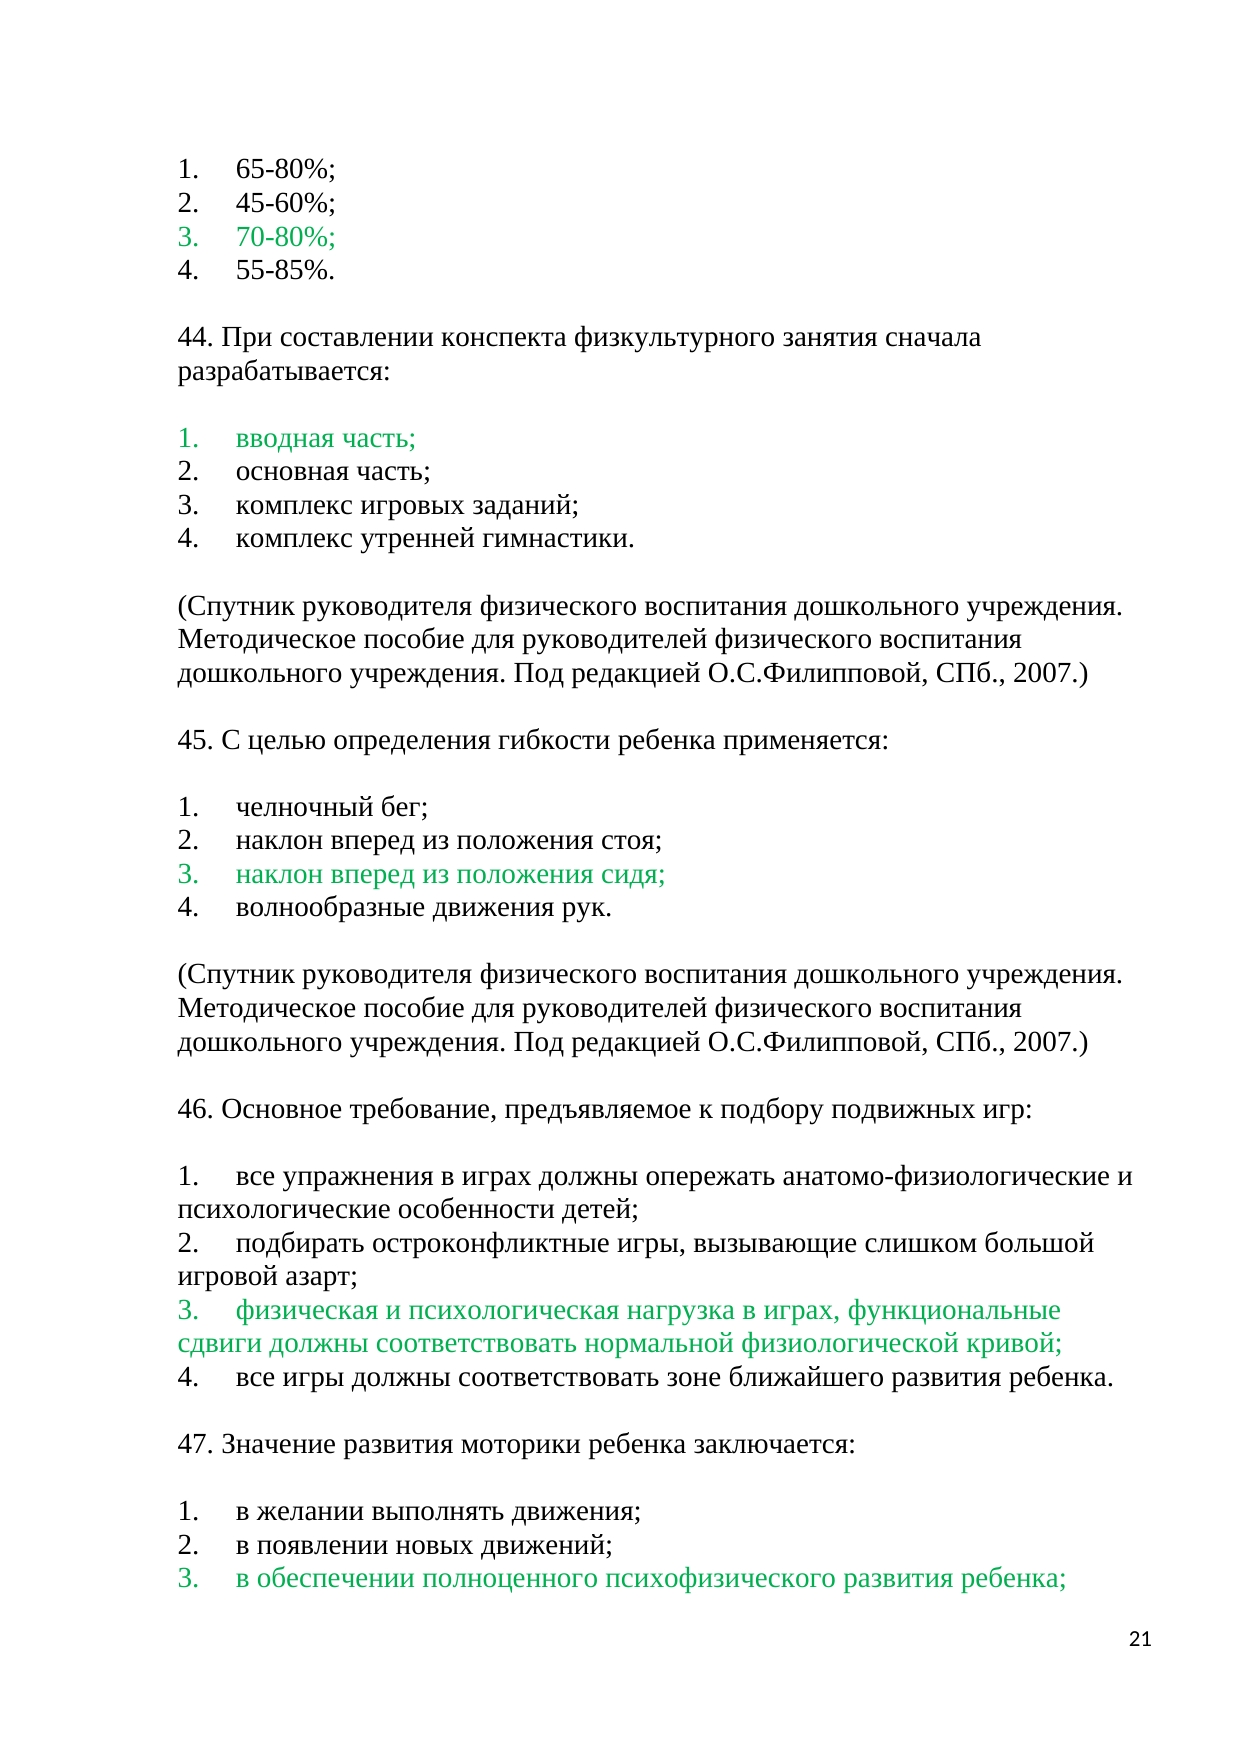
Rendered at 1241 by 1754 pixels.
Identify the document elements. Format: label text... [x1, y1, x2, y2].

text 3. комплекс игровых заданий; [177, 487, 1152, 521]
text 45. С целью определения гибкости ребенка применяется: [177, 722, 1152, 755]
text 3. в обеспечении полноценного психофизического развития ребенка; [177, 1560, 1152, 1594]
text 2. основная часть; [177, 453, 1152, 487]
text 1. в желании выполнять движения; [177, 1493, 1152, 1527]
text 1. челночный бег; [177, 789, 1152, 822]
text 2. наклон вперед из положения стоя; [177, 822, 1152, 856]
text 4. все игры должны соответствовать зоне ближайшего развития ребенка. [177, 1359, 1152, 1393]
text 2. подбирать остроконфликтные игры, вызывающие слишком большой игровой азарт; [177, 1225, 1152, 1292]
text 2. в появлении новых движений; [177, 1527, 1152, 1560]
text 3. 70-80%; [177, 219, 1152, 252]
text (Спутник руководителя физического воспитания дошкольного учреждения. Методическое пособие для руководителей физического воспитания дошкольного учреждения. Под редакцией О.С.Филипповой, СПб., 2007.) [177, 957, 1152, 1057]
text 1. вводная часть; [177, 420, 1152, 453]
text 3. наклон вперед из положения сидя; [177, 856, 1152, 889]
text 4. комплекс утренней гимнастики. [177, 521, 1152, 554]
text 1. 65-80%; [177, 152, 1152, 185]
text 46. Основное требование, предъявляемое к подбору подвижных игр: [177, 1091, 1152, 1124]
text (Спутник руководителя физического воспитания дошкольного учреждения. Методическое пособие для руководителей физического воспитания дошкольного учреждения. Под редакцией О.С.Филипповой, СПб., 2007.) [177, 588, 1152, 688]
text 4. 55-85%. [177, 252, 1152, 286]
text 1. все упражнения в играх должны опережать анатомо-физиологические и психологические особенности детей; [177, 1158, 1152, 1225]
text 4. волнообразные движения рук. [177, 889, 1152, 923]
text 47. Значение развития моторики ребенка заключается: [177, 1426, 1152, 1460]
text 3. физическая и психологическая нагрузка в играх, функциональные сдвиги должны соответствовать нормальной физиологической кривой; [177, 1292, 1152, 1359]
text 2. 45-60%; [177, 185, 1152, 219]
text 44. При составлении конспекта физкультурного занятия сначала разрабатывается: [177, 319, 1152, 386]
